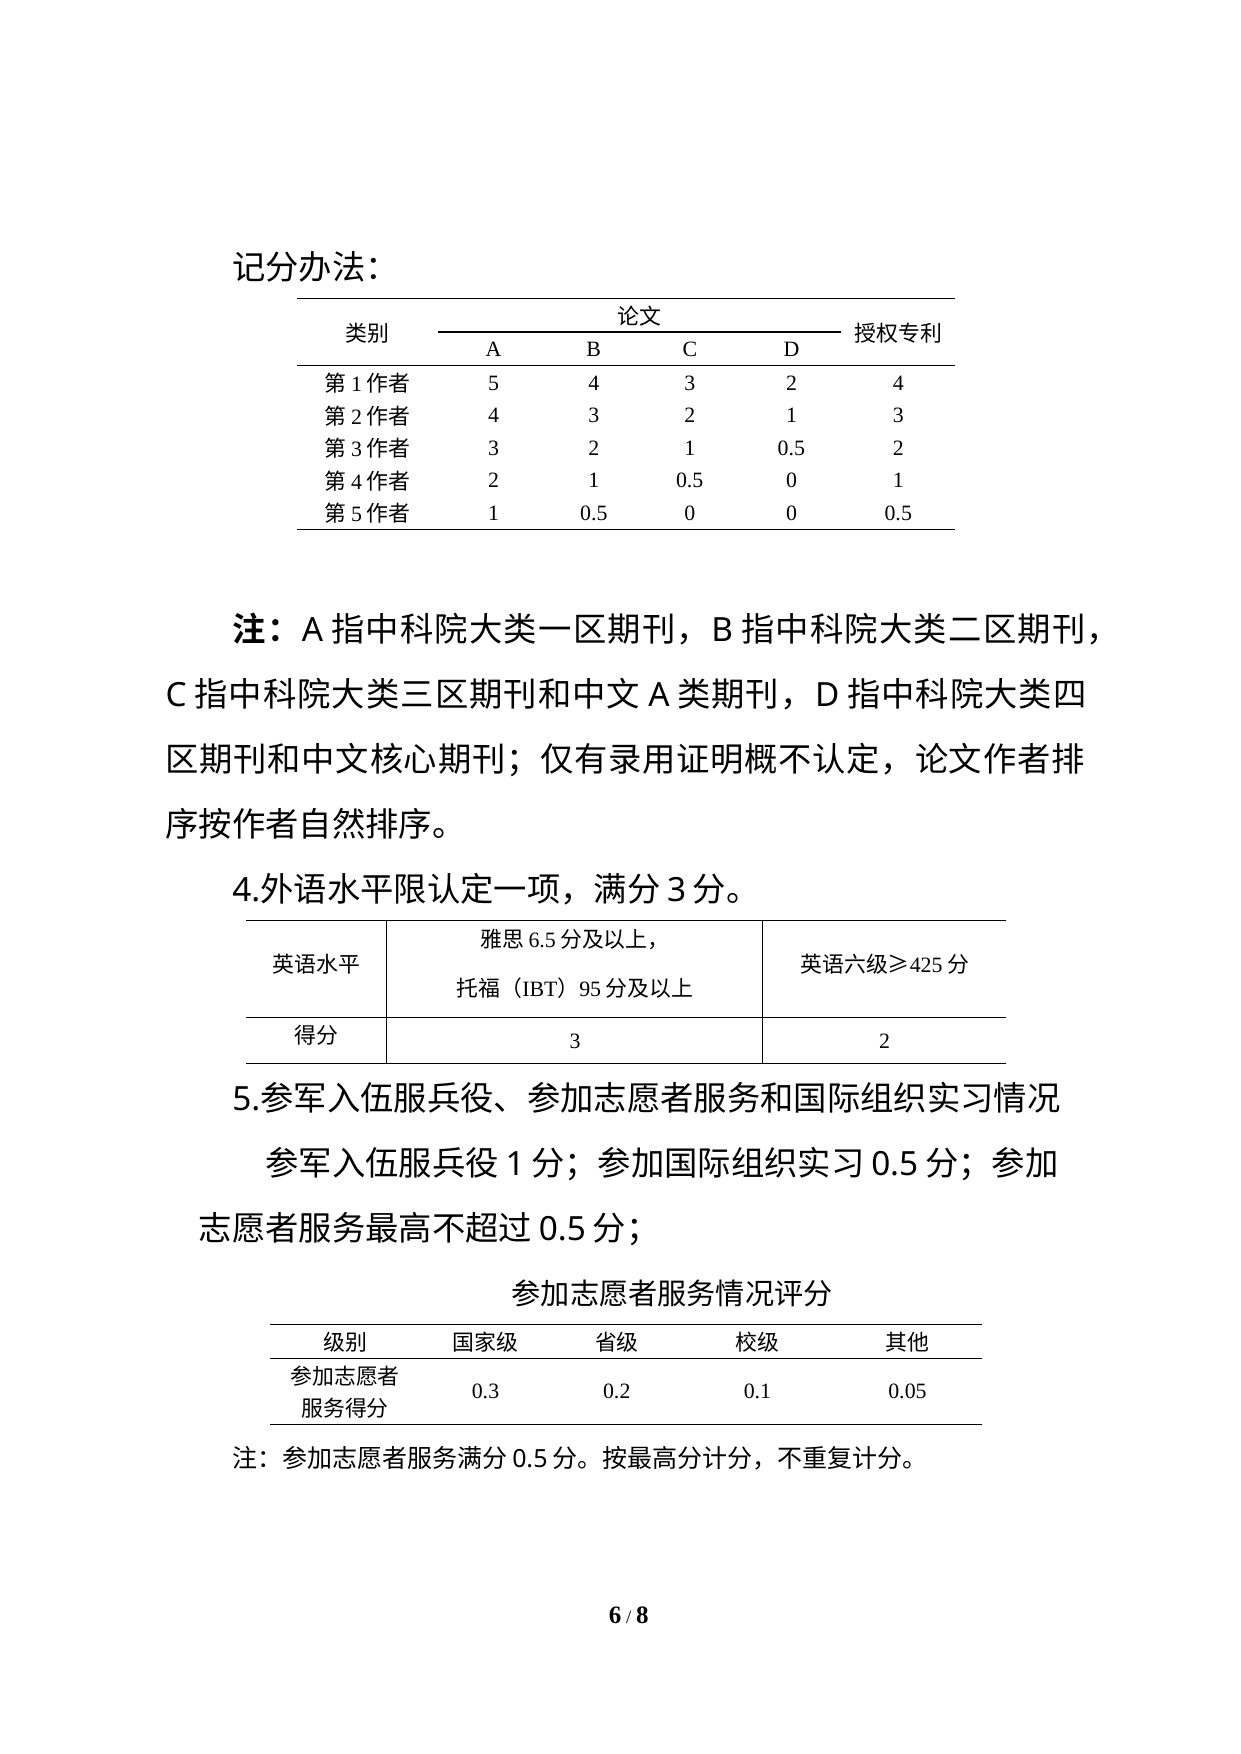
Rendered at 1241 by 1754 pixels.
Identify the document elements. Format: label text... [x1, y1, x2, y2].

text 5.参军入伍服兵役、参加志愿者服务和国际组织实习情况 [232, 1064, 1087, 1129]
table_cell 第4作者 [297, 464, 437, 496]
table_cell 4 [549, 366, 638, 398]
table_cell 2 [741, 366, 841, 398]
table_cell 3 [638, 366, 741, 398]
table_header 授权专利 [841, 299, 955, 365]
table_cell 0.05 [832, 1359, 982, 1423]
table_cell 1 [741, 399, 841, 431]
text 4.外语水平限认定一项，满分3分。 [165, 854, 1087, 919]
table_header 英语六级≥425分 [763, 921, 1006, 1017]
text 注：A指中科院大类一区期刊，B指中科院大类二区期刊，C指中科院大类三区期刊和中文A类期刊，D指中科院大类四区期刊和中文核心期刊；仅有录用证明概不认定，论文作者排序按作者自然排序。 [165, 594, 1087, 854]
table_cell 0.3 [420, 1359, 551, 1423]
text 参加志愿者服务情况评分 [199, 1259, 1087, 1324]
table_cell 0 [638, 496, 741, 528]
table_cell 0 [741, 496, 841, 528]
table_cell 第5作者 [297, 496, 437, 528]
table_cell B [549, 333, 638, 365]
table_cell 0.5 [741, 431, 841, 463]
table_header 国家级 [420, 1325, 551, 1357]
text 参军入伍服兵役1分；参加国际组织实习0.5分；参加志愿者服务最高不超过0.5分； [199, 1129, 1087, 1259]
table_header 类别 [297, 299, 437, 365]
table_cell 2 [549, 431, 638, 463]
text 记分办法： [165, 233, 1087, 298]
table_header 其他 [832, 1325, 982, 1357]
table_cell 2 [438, 464, 549, 496]
table_header 雅思6.5分及以上， 托福（IBT）95分及以上 [387, 921, 762, 1017]
table_cell 3 [438, 431, 549, 463]
table_cell 4 [841, 366, 955, 398]
table_header 校级 [682, 1325, 832, 1357]
table_cell D [741, 333, 841, 365]
table_cell 第2作者 [297, 399, 437, 431]
table_cell 2 [638, 399, 741, 431]
table_header 英语水平 [246, 921, 386, 1017]
table_cell 4 [438, 399, 549, 431]
table_cell 第1作者 [297, 366, 437, 398]
table_cell 得分 [246, 1018, 386, 1063]
table_cell 3 [549, 399, 638, 431]
table_cell 5 [438, 366, 549, 398]
table_cell 0.1 [682, 1359, 832, 1423]
text 注：参加志愿者服务满分0.5分。按最高分计分，不重复计分。 [232, 1424, 1087, 1489]
table_cell 2 [763, 1018, 1006, 1063]
table_cell 1 [638, 431, 741, 463]
table_cell 0.2 [551, 1359, 682, 1423]
table_cell 0.5 [841, 496, 955, 528]
table_header 级别 [270, 1325, 420, 1357]
table_cell 0.5 [549, 496, 638, 528]
table_header 省级 [551, 1325, 682, 1357]
table_cell 1 [549, 464, 638, 496]
table_cell 参加志愿者服务得分 [270, 1359, 420, 1423]
table_cell 3 [387, 1018, 762, 1063]
table_cell 0 [741, 464, 841, 496]
table_cell C [638, 333, 741, 365]
table_cell 0.5 [638, 464, 741, 496]
table_cell 2 [841, 431, 955, 463]
table_cell 3 [841, 399, 955, 431]
table_cell 第3作者 [297, 431, 437, 463]
table_cell A [438, 333, 549, 365]
table_header 论文 [438, 299, 841, 331]
table_cell 1 [841, 464, 955, 496]
table_cell 1 [438, 496, 549, 528]
